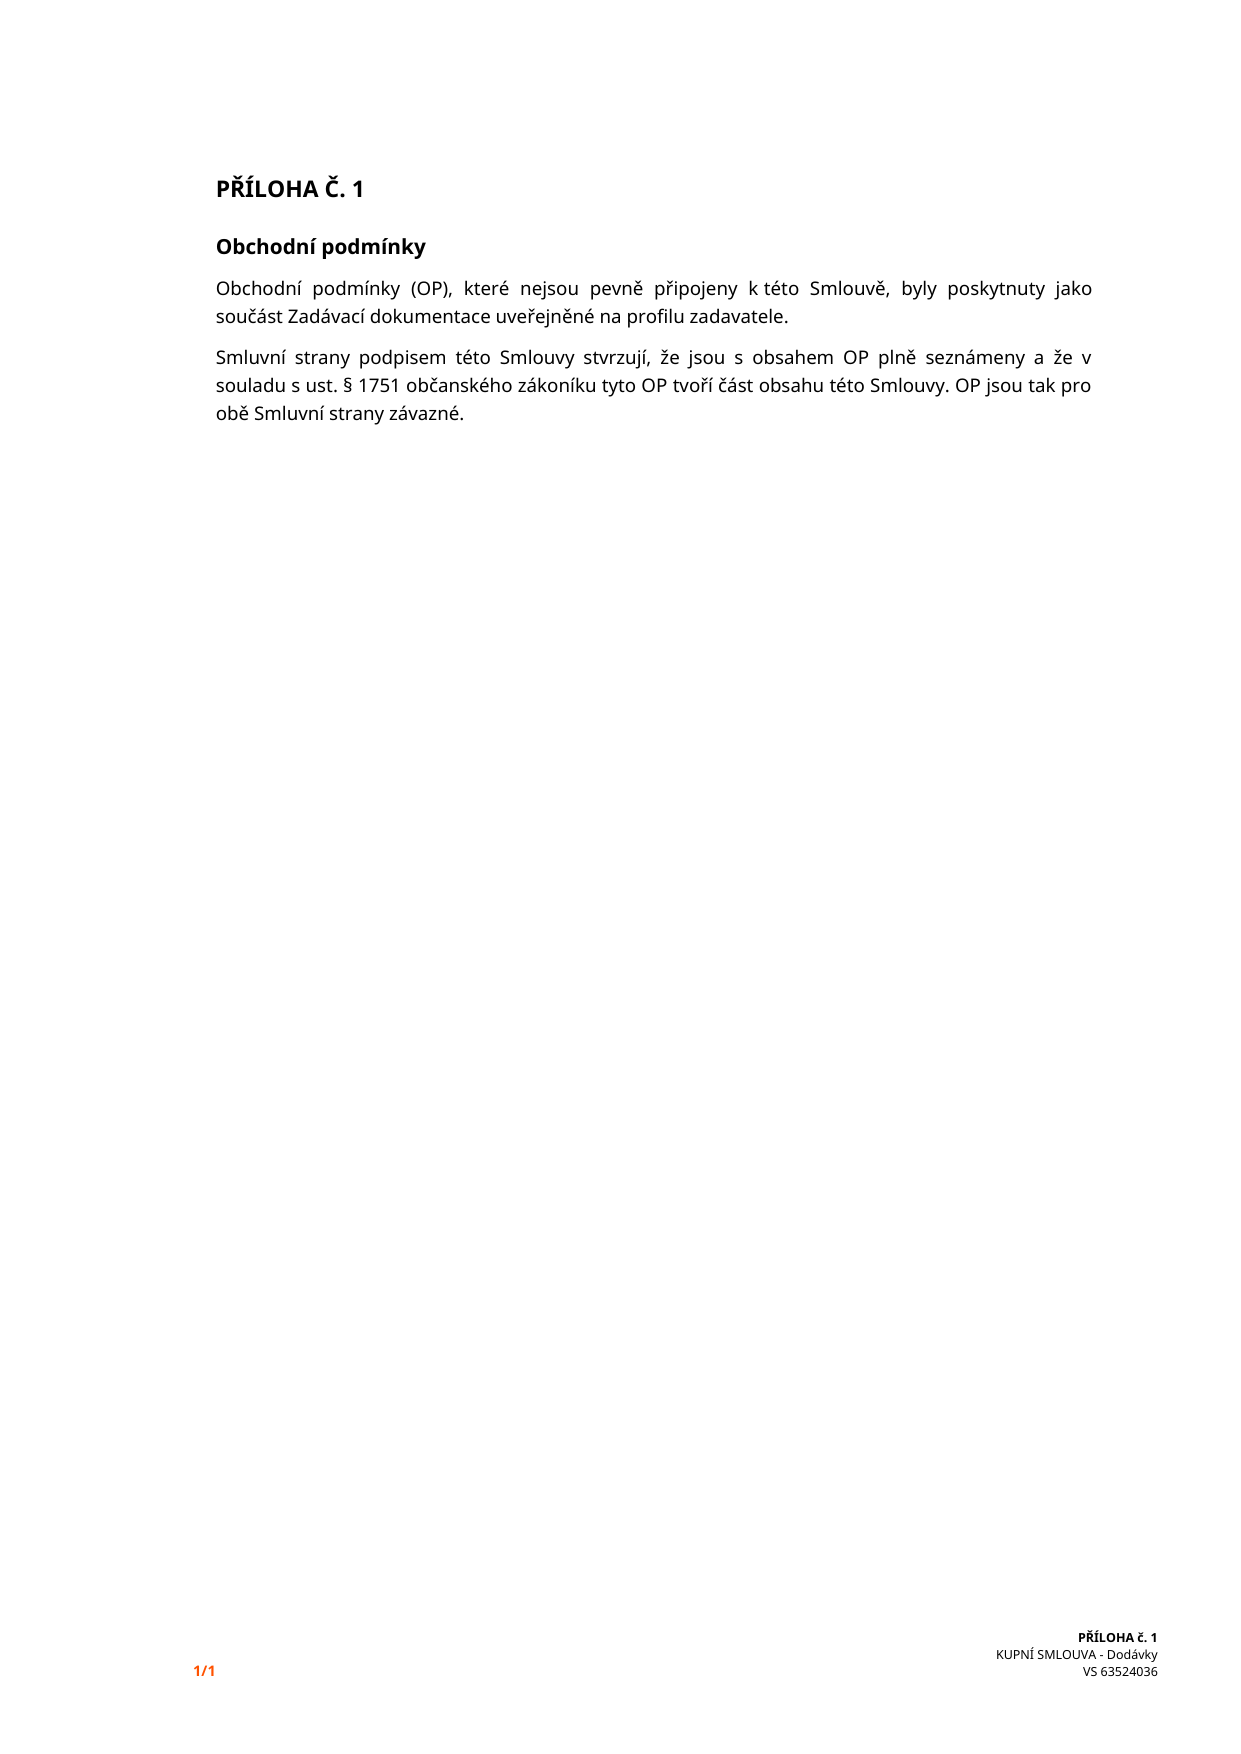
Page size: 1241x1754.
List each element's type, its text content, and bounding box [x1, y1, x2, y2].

text Obchodní podmínky [216, 232, 1093, 260]
text Obchodní podmínky (OP), které nejsou pevně připojeny k této Smlouvě, byly poskytnuty jako součást Zadávací dokumentace uveřejněné na profilu zadavatele. [216, 276, 1093, 329]
text Smluvní strany podpisem této Smlouvy stvrzují, že jsou s obsahem OP plně seznámeny a že v souladu s ust. § 1751 občanského zákoníku tyto OP tvoří část obsahu této Smlouvy. OP jsou tak pro obě Smluvní strany závazné. [216, 344, 1093, 426]
text Příloha č. 1 [216, 172, 1093, 204]
